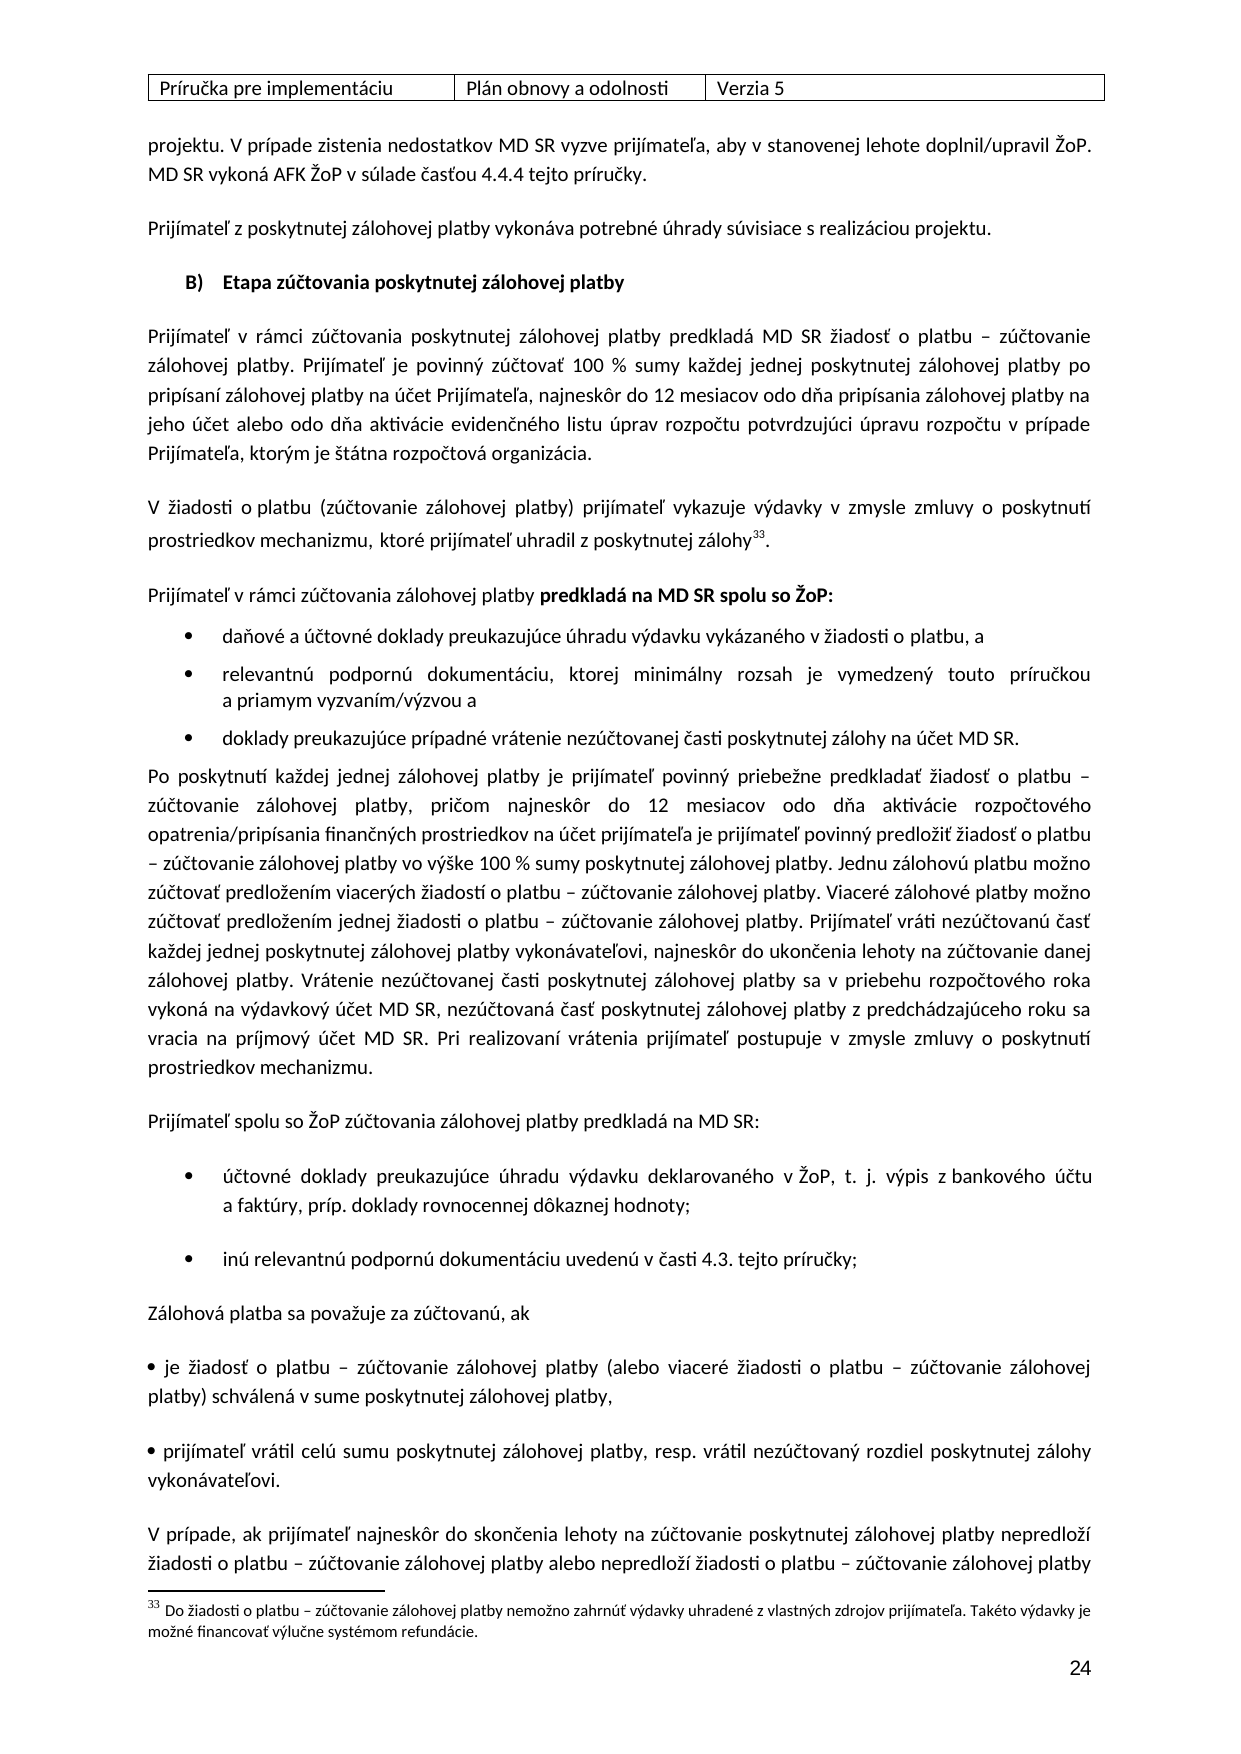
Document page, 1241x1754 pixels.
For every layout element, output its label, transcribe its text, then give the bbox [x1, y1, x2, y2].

text Prijímateľ z poskytnutej zálohovej platby vykonáva potrebné úhrady súvisiace s realizáciou projektu. [148, 215, 1093, 241]
list inú relevantnú podpornú dokumentáciu uvedenú v časti 4.3. tejto príručky; [185, 1246, 1093, 1272]
text V žiadosti o platbu (zúčtovanie zálohovej platby) prijímateľ vykazuje výdavky v zmysle zmluvy o poskytnutí prostriedkov mechanizmu, ktoré prijímateľ uhradil z poskytnutej zálohy. [148, 494, 1093, 553]
list Etapa zúčtovania poskytnutej zálohovej platby [185, 269, 1093, 295]
list doklady preukazujúce prípadné vrátenie nezúčtovanej časti poskytnutej zálohy na účet MD SR. [185, 725, 1093, 750]
text Prijímateľ spolu so ŽoP zúčtovania zálohovej platby predkladá na MD SR: [148, 1109, 1093, 1134]
text Prijímateľ v rámci zúčtovania poskytnutej zálohovej platby predkladá MD SR žiadosť o platbu – zúčtovanie zálohovej platby. Prijímateľ je povinný zúčtovať 100 % sumy každej jednej poskytnutej zálohovej platby po pripísaní zálohovej platby na účet Prijímateľa, najneskôr do 12 mesiacov odo dňa pripísania zálohovej platby na jeho účet alebo odo dňa aktivácie evidenčného listu úprav rozpočtu potvrdzujúci úpravu rozpočtu v prípade Prijímateľa, ktorým je štátna rozpočtová organizácia. [148, 323, 1093, 466]
text Zálohová platba sa považuje za zúčtovanú, ak [148, 1300, 1093, 1326]
text Prijímateľ v rámci zúčtovania zálohovej platby predkladá na MD SR spolu so ŽoP: [148, 582, 1093, 607]
list daňové a účtovné doklady preukazujúce úhradu výdavku vykázaného v žiadosti o platbu, a [185, 624, 1093, 649]
text prijímateľ vrátil celú sumu poskytnutej zálohovej platby, resp. vrátil nezúčtovaný rozdiel poskytnutej zálohy vykonávateľovi. [148, 1438, 1093, 1492]
list účtovné doklady preukazujúce úhradu výdavku deklarovaného v ŽoP, t. j. výpis z bankového účtu a faktúry, príp. doklady rovnocennej dôkaznej hodnoty; [185, 1163, 1093, 1217]
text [148, 1521, 1093, 1576]
list relevantnú podpornú dokumentáciu, ktorej minimálny rozsah je vymedzený touto príručkou a priamym vyzvaním/výzvou a [185, 662, 1093, 712]
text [148, 132, 1093, 186]
text je žiadosť o platbu – zúčtovanie zálohovej platby (alebo viaceré žiadosti o platbu – zúčtovanie zálohovej platby) schválená v sume poskytnutej zálohovej platby, [148, 1354, 1093, 1409]
text Po poskytnutí každej jednej zálohovej platby je prijímateľ povinný priebežne predkladať žiadosť o platbu – zúčtovanie zálohovej platby, pričom najneskôr do 12 mesiacov odo dňa aktivácie rozpočtového opatrenia/pripísania finančných prostriedkov na účet prijímateľa je prijímateľ povinný predložiť žiadosť o platbu – zúčtovanie zálohovej platby vo výške 100 % sumy poskytnutej zálohovej platby. Jednu zálohovú platbu možno zúčtovať predložením viacerých žiadostí o platbu – zúčtovanie zálohovej platby. Viaceré zálohové platby možno zúčtovať predložením jednej žiadosti o platbu – zúčtovanie zálohovej platby. Prijímateľ vráti nezúčtovanú časť každej jednej poskytnutej zálohovej platby vykonávateľovi, najneskôr do ukončenia lehoty na zúčtovanie danej zálohovej platby. Vrátenie nezúčtovanej časti poskytnutej zálohovej platby sa v priebehu rozpočtového roka vykoná na výdavkový účet MD SR, nezúčtovaná časť poskytnutej zálohovej platby z predchádzajúceho roku sa vracia na príjmový účet MD SR. Pri realizovaní vrátenia prijímateľ postupuje v zmysle zmluvy o poskytnutí prostriedkov mechanizmu. [148, 763, 1093, 1080]
